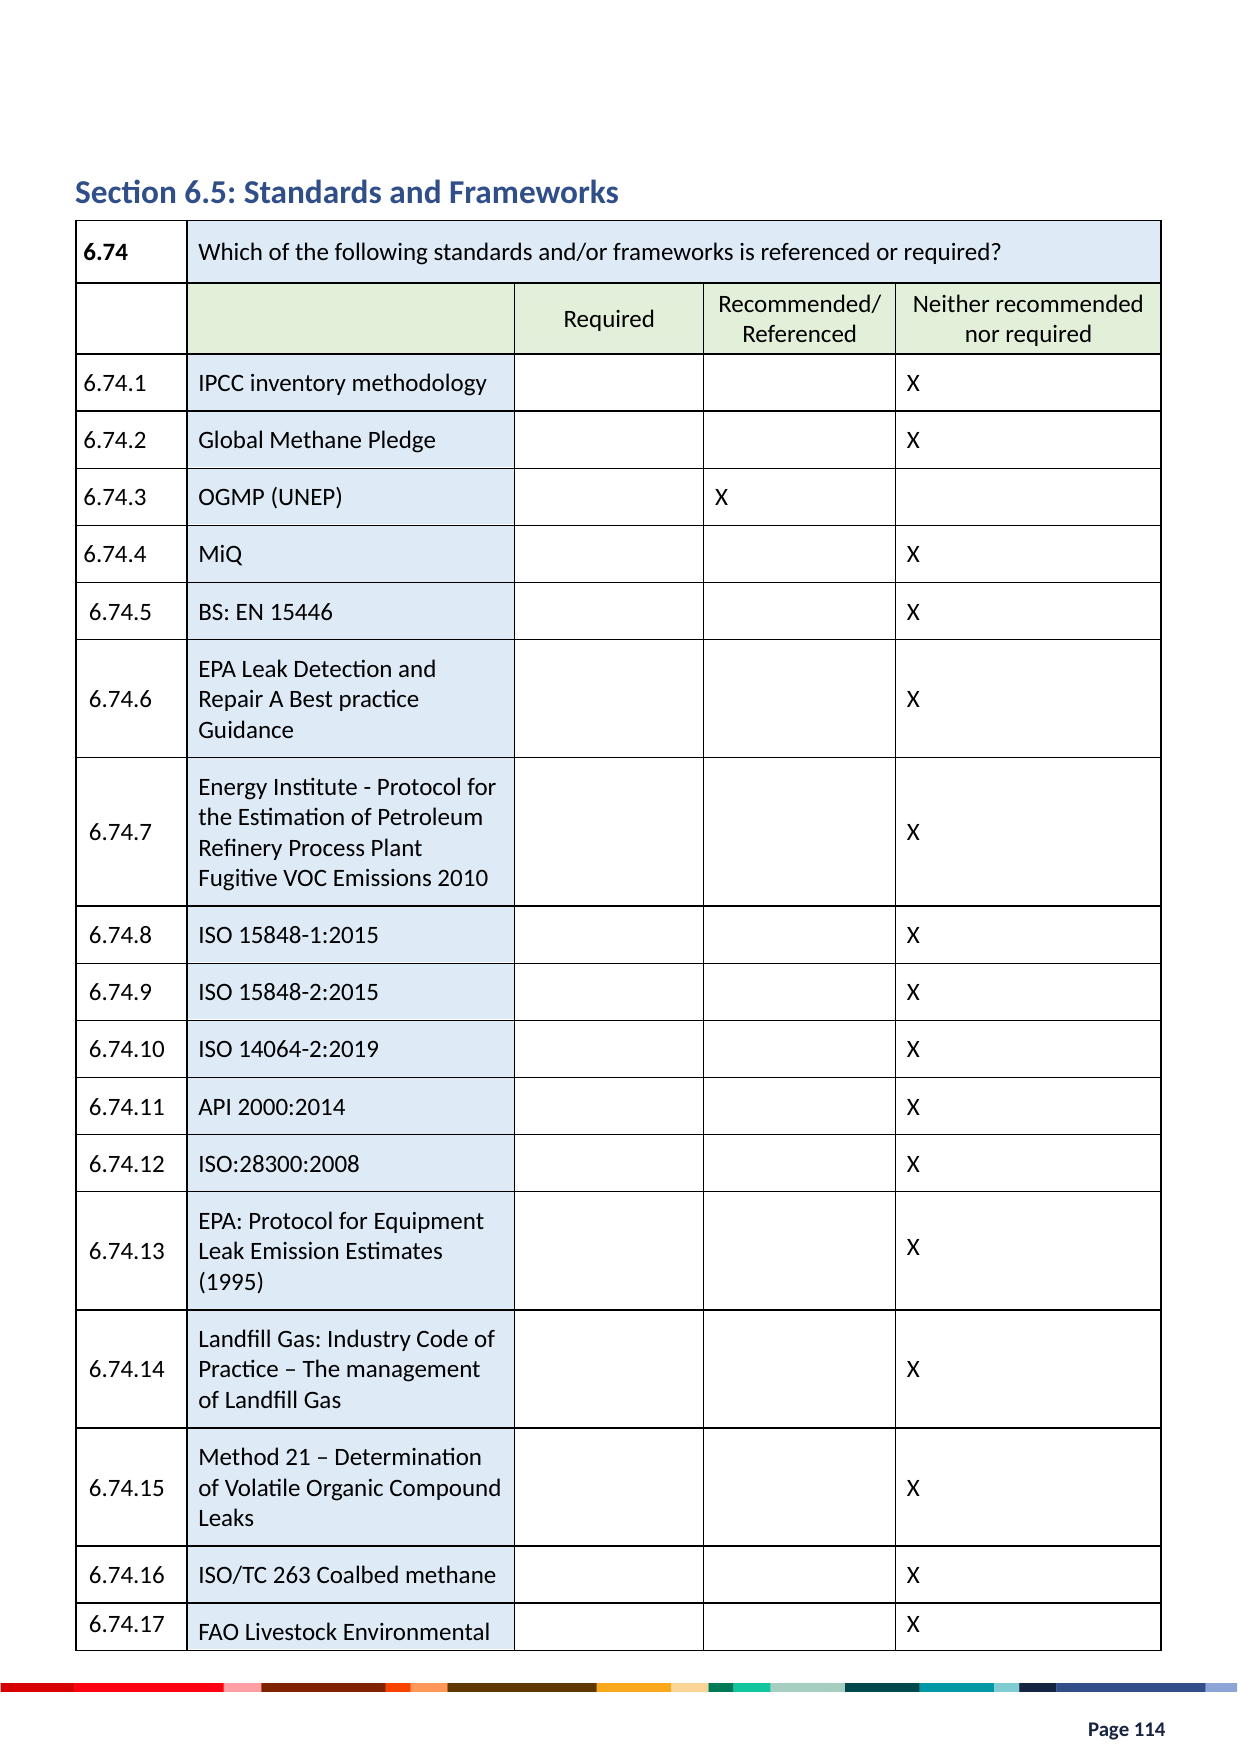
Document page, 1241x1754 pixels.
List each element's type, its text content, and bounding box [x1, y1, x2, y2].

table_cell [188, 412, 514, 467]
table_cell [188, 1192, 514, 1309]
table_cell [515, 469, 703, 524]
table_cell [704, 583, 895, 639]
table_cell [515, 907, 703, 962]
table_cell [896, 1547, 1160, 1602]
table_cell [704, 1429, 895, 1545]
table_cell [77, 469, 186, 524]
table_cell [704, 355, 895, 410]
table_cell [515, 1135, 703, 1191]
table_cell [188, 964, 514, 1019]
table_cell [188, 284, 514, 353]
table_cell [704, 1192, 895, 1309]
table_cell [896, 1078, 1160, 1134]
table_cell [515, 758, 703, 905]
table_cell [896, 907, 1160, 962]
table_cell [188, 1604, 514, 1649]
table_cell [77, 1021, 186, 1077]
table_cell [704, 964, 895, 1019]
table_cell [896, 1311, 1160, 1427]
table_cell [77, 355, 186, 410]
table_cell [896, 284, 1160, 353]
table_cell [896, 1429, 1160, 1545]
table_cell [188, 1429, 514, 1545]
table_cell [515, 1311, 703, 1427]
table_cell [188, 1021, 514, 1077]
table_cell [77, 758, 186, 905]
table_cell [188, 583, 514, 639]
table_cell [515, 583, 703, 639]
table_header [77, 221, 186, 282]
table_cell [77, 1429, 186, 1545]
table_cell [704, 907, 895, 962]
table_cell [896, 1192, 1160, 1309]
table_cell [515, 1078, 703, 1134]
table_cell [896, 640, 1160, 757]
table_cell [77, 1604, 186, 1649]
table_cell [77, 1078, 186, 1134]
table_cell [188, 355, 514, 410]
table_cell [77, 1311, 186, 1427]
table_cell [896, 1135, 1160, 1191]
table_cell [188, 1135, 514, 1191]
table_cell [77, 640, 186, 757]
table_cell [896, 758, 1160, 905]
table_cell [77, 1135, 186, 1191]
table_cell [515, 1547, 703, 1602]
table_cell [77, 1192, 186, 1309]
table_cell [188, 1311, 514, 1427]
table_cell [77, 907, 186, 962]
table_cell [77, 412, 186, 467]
subtitle Section 6.5: Standards and Frameworks [75, 171, 1165, 211]
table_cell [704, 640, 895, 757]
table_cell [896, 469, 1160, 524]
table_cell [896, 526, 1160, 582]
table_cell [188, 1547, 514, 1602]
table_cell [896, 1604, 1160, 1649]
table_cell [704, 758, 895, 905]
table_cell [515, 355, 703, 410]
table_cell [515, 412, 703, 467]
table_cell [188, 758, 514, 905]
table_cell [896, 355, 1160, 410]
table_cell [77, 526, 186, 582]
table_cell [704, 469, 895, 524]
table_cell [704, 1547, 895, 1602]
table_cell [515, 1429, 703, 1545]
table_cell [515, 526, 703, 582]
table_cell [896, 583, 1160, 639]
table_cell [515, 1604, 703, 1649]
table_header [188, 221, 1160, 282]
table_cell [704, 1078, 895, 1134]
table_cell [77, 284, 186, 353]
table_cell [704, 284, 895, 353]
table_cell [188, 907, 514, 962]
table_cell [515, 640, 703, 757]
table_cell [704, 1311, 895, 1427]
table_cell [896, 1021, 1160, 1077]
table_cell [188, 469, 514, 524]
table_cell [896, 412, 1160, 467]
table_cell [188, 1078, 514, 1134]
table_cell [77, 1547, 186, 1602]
picture [0, 1683, 1236, 1692]
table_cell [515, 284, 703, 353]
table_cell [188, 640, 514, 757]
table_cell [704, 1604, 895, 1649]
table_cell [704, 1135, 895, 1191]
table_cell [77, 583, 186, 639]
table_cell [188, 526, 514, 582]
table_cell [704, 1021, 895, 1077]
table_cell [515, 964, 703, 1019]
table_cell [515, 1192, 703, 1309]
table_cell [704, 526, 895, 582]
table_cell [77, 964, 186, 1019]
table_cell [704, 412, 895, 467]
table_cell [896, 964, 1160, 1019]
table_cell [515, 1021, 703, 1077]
